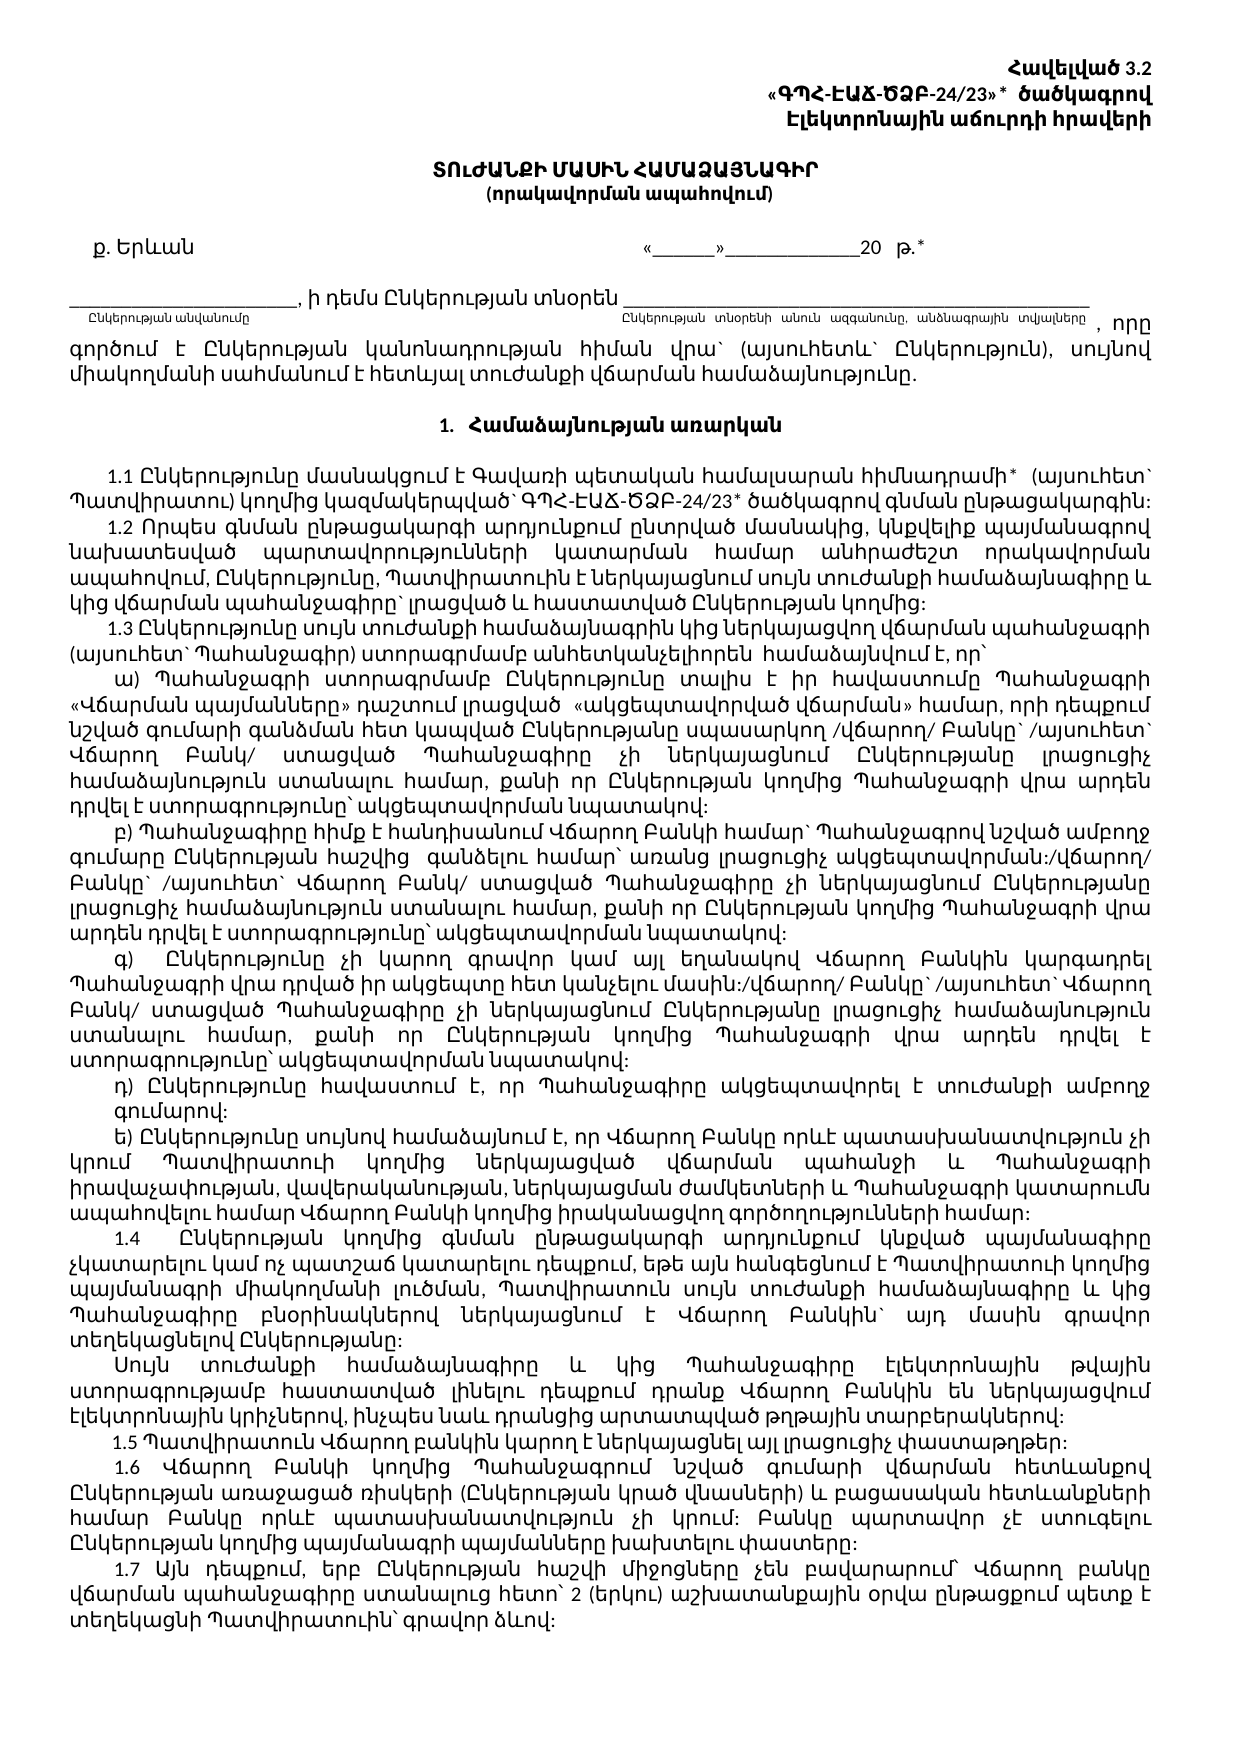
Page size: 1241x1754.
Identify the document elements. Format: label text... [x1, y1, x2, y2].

text ______________________, ի դեմս Ընկերության տնօրեն _____________________________________________ [69, 285, 1152, 311]
text Ընկերության անվանումը Ընկերության տնօրենի անուն ազգանունը, անձնագրային տվյալները , որը գործում է Ընկերության կանոնադրության հիման վրա` (այսուհետև` Ընկերություն), սույնով միակողմանի սահմանում է հետևյալ տուժանքի վճարման համաձայնությունը. [69, 311, 1152, 387]
text ՏՈւԺԱՆՔԻ ՄԱՍԻՆ ՀԱՄԱՁԱՅՆԱԳԻՐ [69, 157, 1152, 183]
text Էլեկտրոնային աճուրդի հրավերի [69, 106, 1152, 132]
text 1.3 Ընկերությունը սույն տուժանքի համաձայնագրին կից ներկայացվող վճարման պահանջագրի (այսուհետ` Պահանջագիր) ստորագրմամբ անհետկանչելիորեն համաձայնվում է, որ՝ [69, 616, 1152, 666]
text ք. Երևան «______»_____________20 թ.* [69, 234, 1152, 260]
text 1.7 Այն դեպքում, երբ Ընկերության հաշվի միջոցները չեն բավարարում՝ Վճարող բանկը վճարման պահանջագիրը ստանալուց հետո՝ 2 (երկու) աշխատանքային օրվա ընթացքում պետք է տեղեկացնի Պատվիրատուին՝ գրավոր ձևով: [69, 1556, 1152, 1632]
text 1.2 Որպես գնման ընթացակարգի արդյունքում ընտրված մասնակից, կնքվելիք պայմանագրով նախատեսված պարտավորությունների կատարման համար անհրաժեշտ որակավորման ապահովում, Ընկերությունը, Պատվիրատուին է ներկայացնում սույն տուժանքի համաձայնագիրը և կից վճարման պահանջագիրը` լրացված և հաստատված Ընկերության կողմից: [69, 514, 1152, 616]
text 1. Համաձայնության առարկան [69, 412, 1152, 438]
text բ) Պահանջագիրը հիմք է հանդիսանում Վճարող Բանկի համար` Պահանջագրով նշված ամբողջ գումարը Ընկերության հաշվից գանձելու համար՝ առանց լրացուցիչ ակցեպտավորման:/վճարող/ Բանկը` /այսուհետ` Վճարող Բանկ/ ստացված Պահանջագիրը չի ներկայացնում Ընկերությանը լրացուցիչ համաձայնություն ստանալու համար, քանի որ Ընկերության կողմից Պահանջագրի վրա արդեն դրվել է ստորագրությունը՝ ակցեպտավորման նպատակով: [69, 819, 1152, 946]
text 1.6 Վճարող Բանկի կողմից Պահանջագրում նշված գումարի վճարման հետևանքով Ընկերության առաջացած ռիսկերի (Ընկերության կրած վնասների) և բացասական հետևանքների համար Բանկը որևէ պատասխանատվություն չի կրում: Բանկը պարտավոր չէ ստուգելու Ընկերության կողմից պայմանագրի պայմանները խախտելու փաստերը: [69, 1454, 1152, 1556]
text «ԳՊՀ-ԷԱՃ-ԾՁԲ-24/23»* ծածկագրով [69, 81, 1152, 106]
text գ) Ընկերությունը չի կարող գրավոր կամ այլ եղանակով Վճարող Բանկին կարգադրել Պահանջագրի վրա դրված իր ակցեպտը հետ կանչելու մասին:/վճարող/ Բանկը` /այսուհետ` Վճարող Բանկ/ ստացված Պահանջագիրը չի ներկայացնում Ընկերությանը լրացուցիչ համաձայնություն ստանալու համար, քանի որ Ընկերության կողմից Պահանջագրի վրա արդեն դրվել է ստորագրությունը՝ ակցեպտավորման նպատակով: [69, 946, 1152, 1073]
text Սույն տուժանքի համաձայնագիրը և կից Պահանջագիրը էլեկտրոնային թվային ստորագրությամբ հաստատված լինելու դեպքում դրանք Վճարող Բանկին են ներկայացվում էլեկտրոնային կրիչներով, ինչպես նաև դրանցից արտատպված թղթային տարբերակներով: [69, 1353, 1152, 1429]
text (որակավորման ապահովում) [69, 183, 1152, 206]
text 1.5 Պատվիրատուն Վճարող բանկին կարող է ներկայացնել այլ լրացուցիչ փաստաթղթեր: [69, 1429, 1152, 1454]
text Հավելված 3.2 [69, 56, 1152, 81]
text 1.1 Ընկերությունը մասնակցում է Գավառի պետական համալսարան հիմնադրամի* (այսուհետ` Պատվիրատու) կողմից կազմակերպված` ԳՊՀ-ԷԱՃ-ԾՁԲ-24/23* ծածկագրով գնման ընթացակարգին: [69, 463, 1152, 514]
text 1.4 Ընկերության կողմից գնման ընթացակարգի արդյունքում կնքված պայմանագիրը չկատարելու կամ ոչ պատշաճ կատարելու դեպքում, եթե այն հանգեցնում է Պատվիրատուի կողմից պայմանագրի միակողմանի լուծման, Պատվիրատուն սույն տուժանքի համաձայնագիրը և կից Պահանջագիրը բնօրինակներով ներկայացնում է Վճարող Բանկին` այդ մասին գրավոր տեղեկացնելով Ընկերությանը: [69, 1226, 1152, 1353]
text ա) Պահանջագրի ստորագրմամբ Ընկերությունը տալիս է իր հավաստումը Պահանջագրի «Վճարման պայմանները» դաշտում լրացված «ակցեպտավորված վճարման» համար, որի դեպքում նշված գումարի գանձման հետ կապված Ընկերությանը սպասարկող /վճարող/ Բանկը` /այսուհետ` Վճարող Բանկ/ ստացված Պահանջագիրը չի ներկայացնում Ընկերությանը լրացուցիչ համաձայնություն ստանալու համար, քանի որ Ընկերության կողմից Պահանջագրի վրա արդեն դրվել է ստորագրությունը՝ ակցեպտավորման նպատակով: [69, 666, 1152, 819]
text ե) Ընկերությունը սույնով համաձայնում է, որ Վճարող Բանկը որևէ պատասխանատվություն չի կրում Պատվիրատուի կողմից ներկայացված վճարման պահանջի և Պահանջագրի իրավաչափության, վավերականության, ներկայացման ժամկետների և Պահանջագրի կատարումն ապահովելու համար Վճարող Բանկի կողմից իրականացվող գործողությունների համար: [69, 1124, 1152, 1226]
text դ) Ընկերությունը հավաստում է, որ Պահանջագիրը ակցեպտավորել է տուժանքի ամբողջ գումարով: [113, 1073, 1152, 1124]
